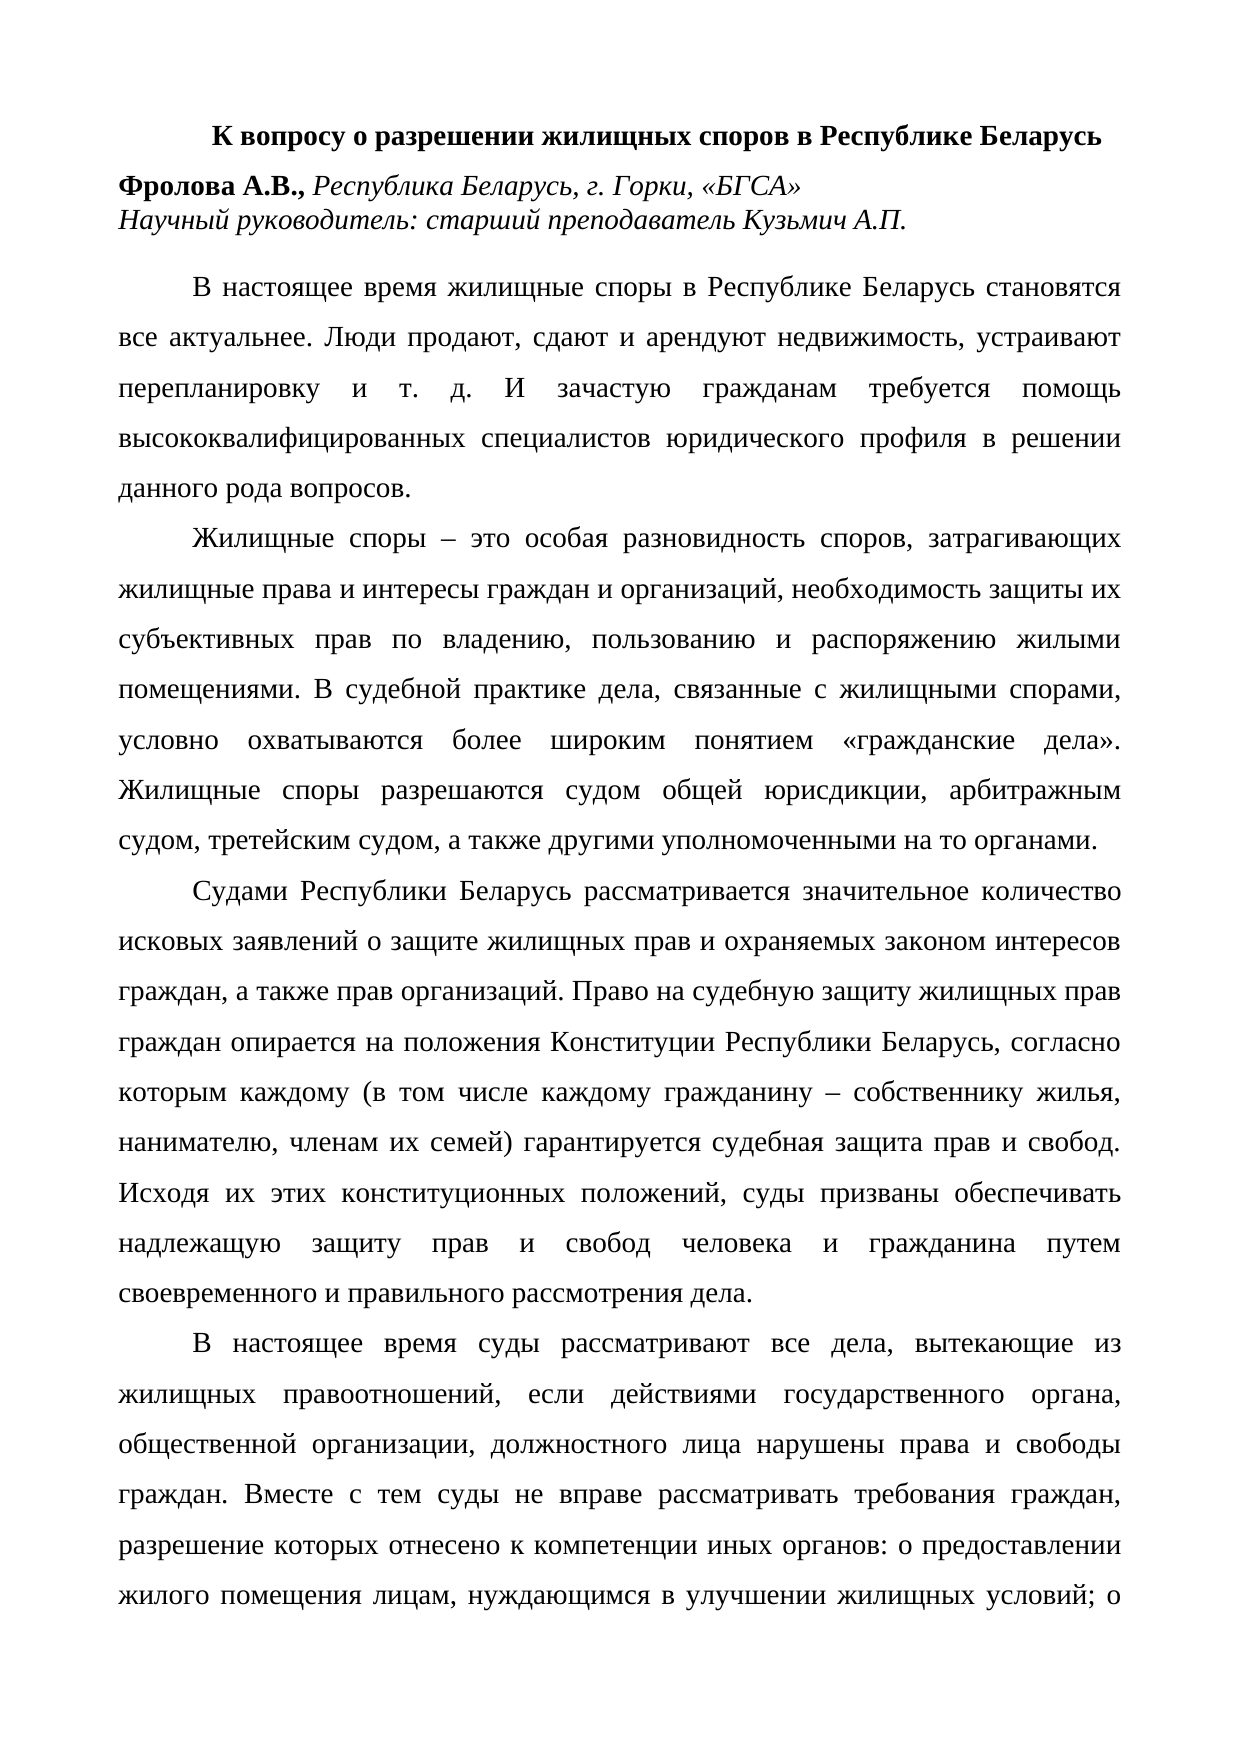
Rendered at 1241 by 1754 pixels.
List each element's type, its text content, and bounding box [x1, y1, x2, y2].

text Судами Республики Беларусь рассматривается значительное количество исковых заявлений о защите жилищных прав и охраняемых законом интересов граждан, а также прав организаций. Право на судебную защиту жилищных прав граждан опирается на положения Конституции Республики Беларусь, согласно которым каждому (в том числе каждому гражданину – собственнику жилья, нанимателю, членам их семей) гарантируется судебная защита прав и свобод. Исходя их этих конституционных положений, суды призваны обеспечивать надлежащую защиту прав и свобод человека и гражданина путем своевременного и правильного рассмотрения дела. [118, 873, 1122, 1309]
text Научный руководитель: старший преподаватель Кузьмич А.П. [118, 202, 1122, 236]
text Фролова А.В., Республика Беларусь, г. Горки, «БГСА» [118, 168, 1122, 202]
text К вопросу о разрешении жилищных споров в Республике Беларусь [118, 118, 1122, 152]
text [118, 1326, 1122, 1611]
text Жилищные споры – это особая разновидность споров, затрагивающих жилищные права и интересы граждан и организаций, необходимость защиты их субъективных прав по владению, пользованию и распоряжению жилыми помещениями. В судебной практике дела, связанные с жилищными спорами, условно охватываются более широким понятием «гражданские дела». Жилищные споры разрешаются судом общей юрисдикции, арбитражным судом, третейским судом, а также другими уполномоченными на то органами. [118, 521, 1122, 856]
text В настоящее время жилищные споры в Республике Беларусь становятся все актуальнее. Люди продают, сдают и арендуют недвижимость, устраивают перепланировку и т. д. И зачастую гражданам требуется помощь высококвалифицированных специалистов юридического профиля в решении данного рода вопросов. [118, 269, 1122, 504]
